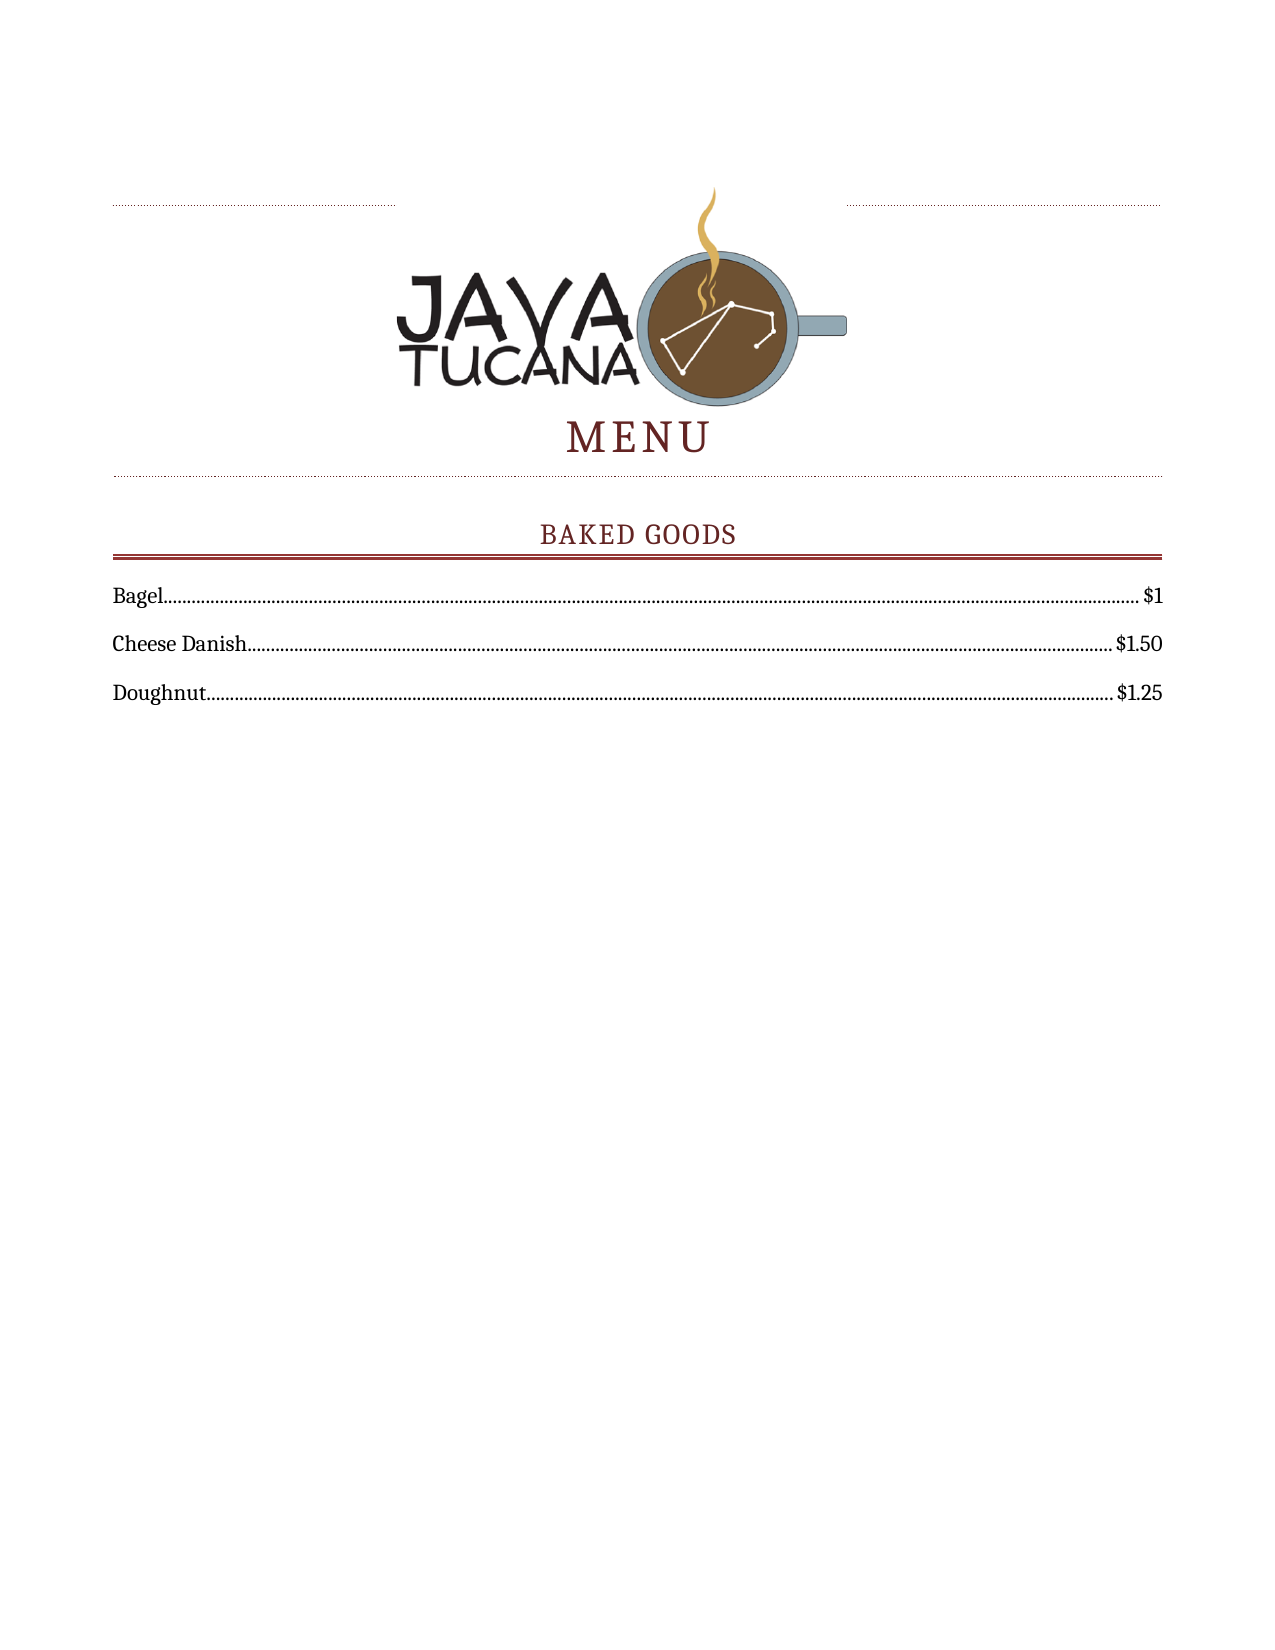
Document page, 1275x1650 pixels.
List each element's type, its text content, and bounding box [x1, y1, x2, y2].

text Cheese Danish $1.50 [112, 631, 1162, 658]
picture [396, 187, 847, 409]
text Bagel $1 [112, 583, 1162, 609]
subtitle Baked Goods [112, 518, 1162, 560]
text Doughnut $1.25 [112, 680, 1162, 706]
